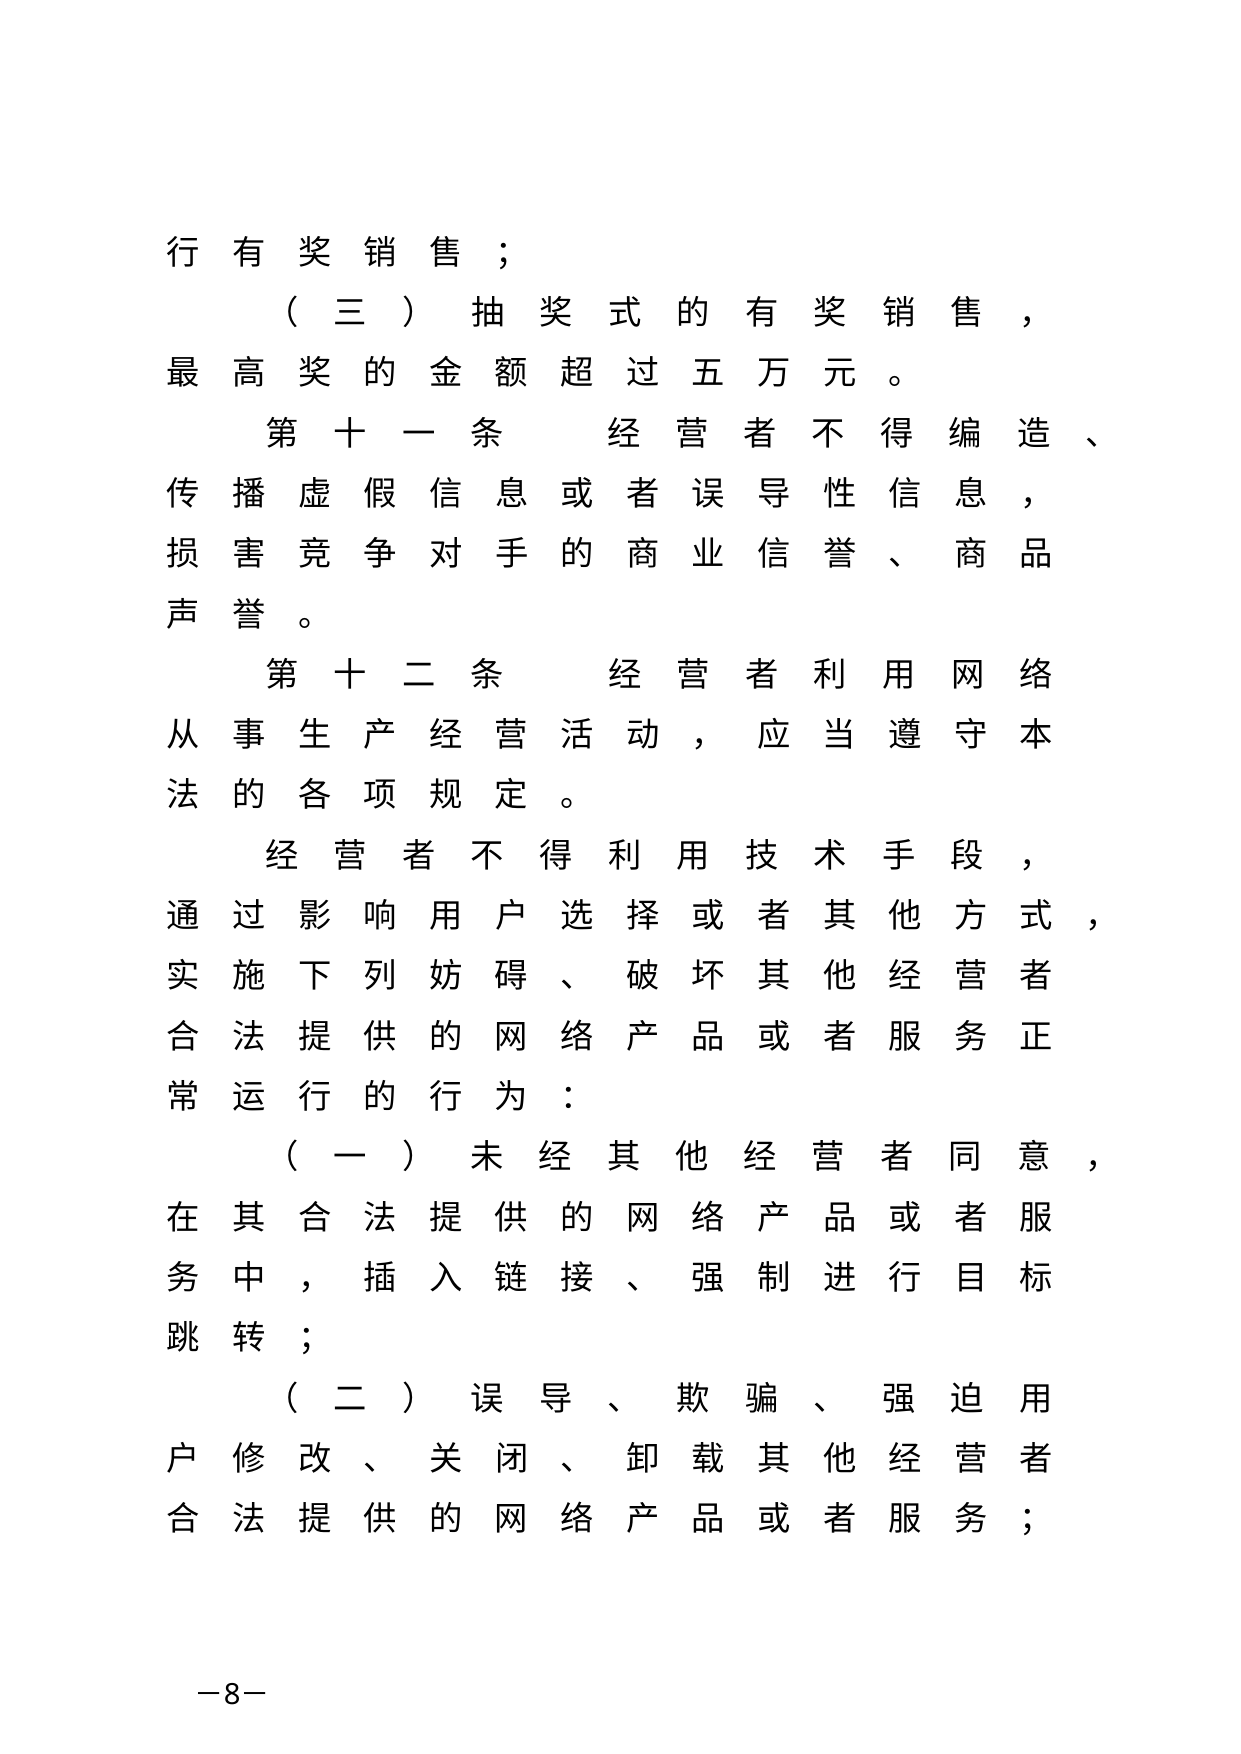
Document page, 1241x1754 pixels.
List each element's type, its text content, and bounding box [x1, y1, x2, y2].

text （一）未经其他经营者同意，在其合法提供的网络产品或者服务中，插入链接、强制进行目标跳转； [167, 1124, 1085, 1365]
text 经营者不得利用技术手段，通过影响用户选择或者其他方式，实施下列妨碍、破坏其他经营者合法提供的网络产品或者服务正常运行的行为： [167, 822, 1085, 1124]
text （二）误导、欺骗、强迫用户修改、关闭、卸载其他经营者合法提供的网络产品或者服务； [167, 1365, 1085, 1546]
text 第十一条 经营者不得编造、传播虚假信息或者误导性信息，损害竞争对手的商业信誉、商品声誉。 [167, 400, 1085, 642]
text 第十二条 经营者利用网络从事生产经营活动，应当遵守本法的各项规定。 [167, 642, 1085, 822]
text （三）抽奖式的有奖销售，最高奖的金额超过五万元。 [167, 280, 1085, 400]
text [167, 219, 1085, 280]
